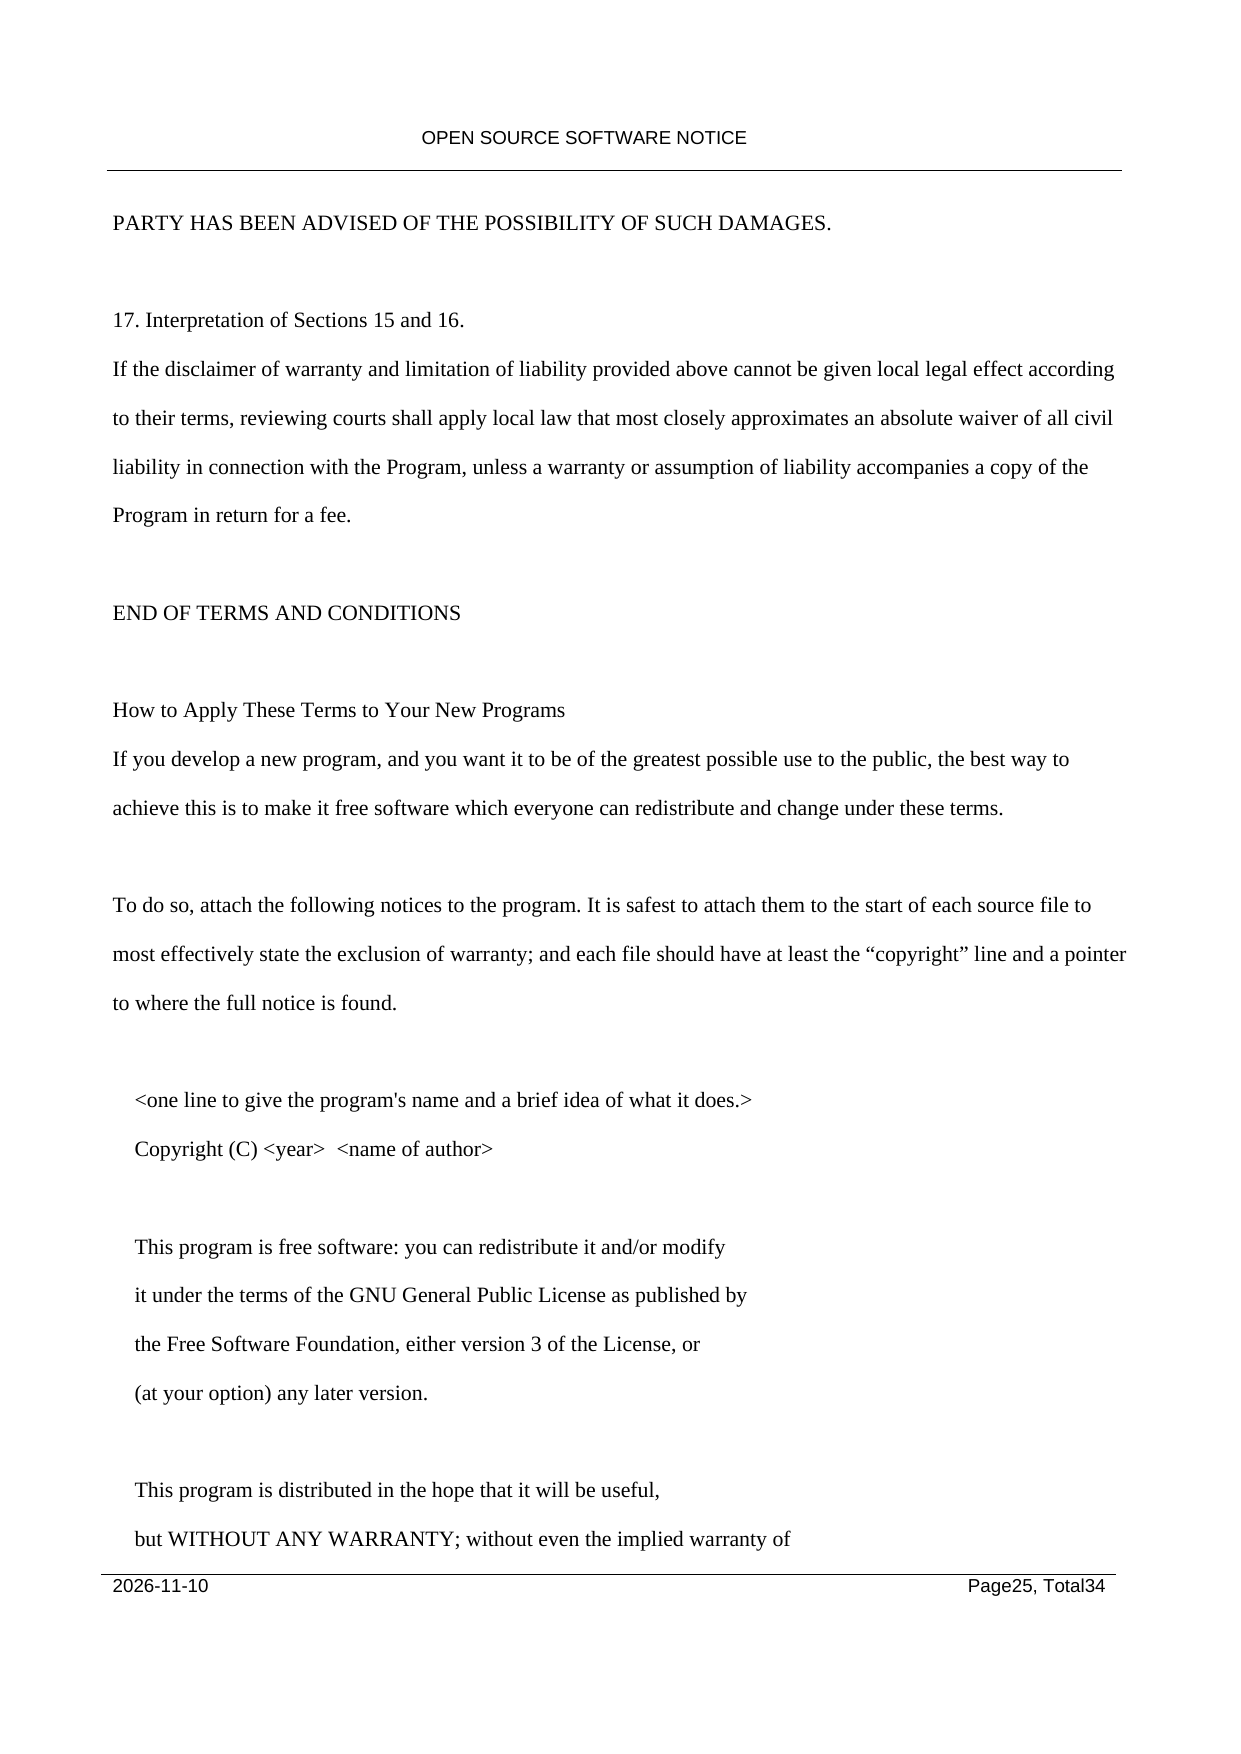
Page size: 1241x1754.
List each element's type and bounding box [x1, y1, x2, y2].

text [112, 206, 1128, 1555]
